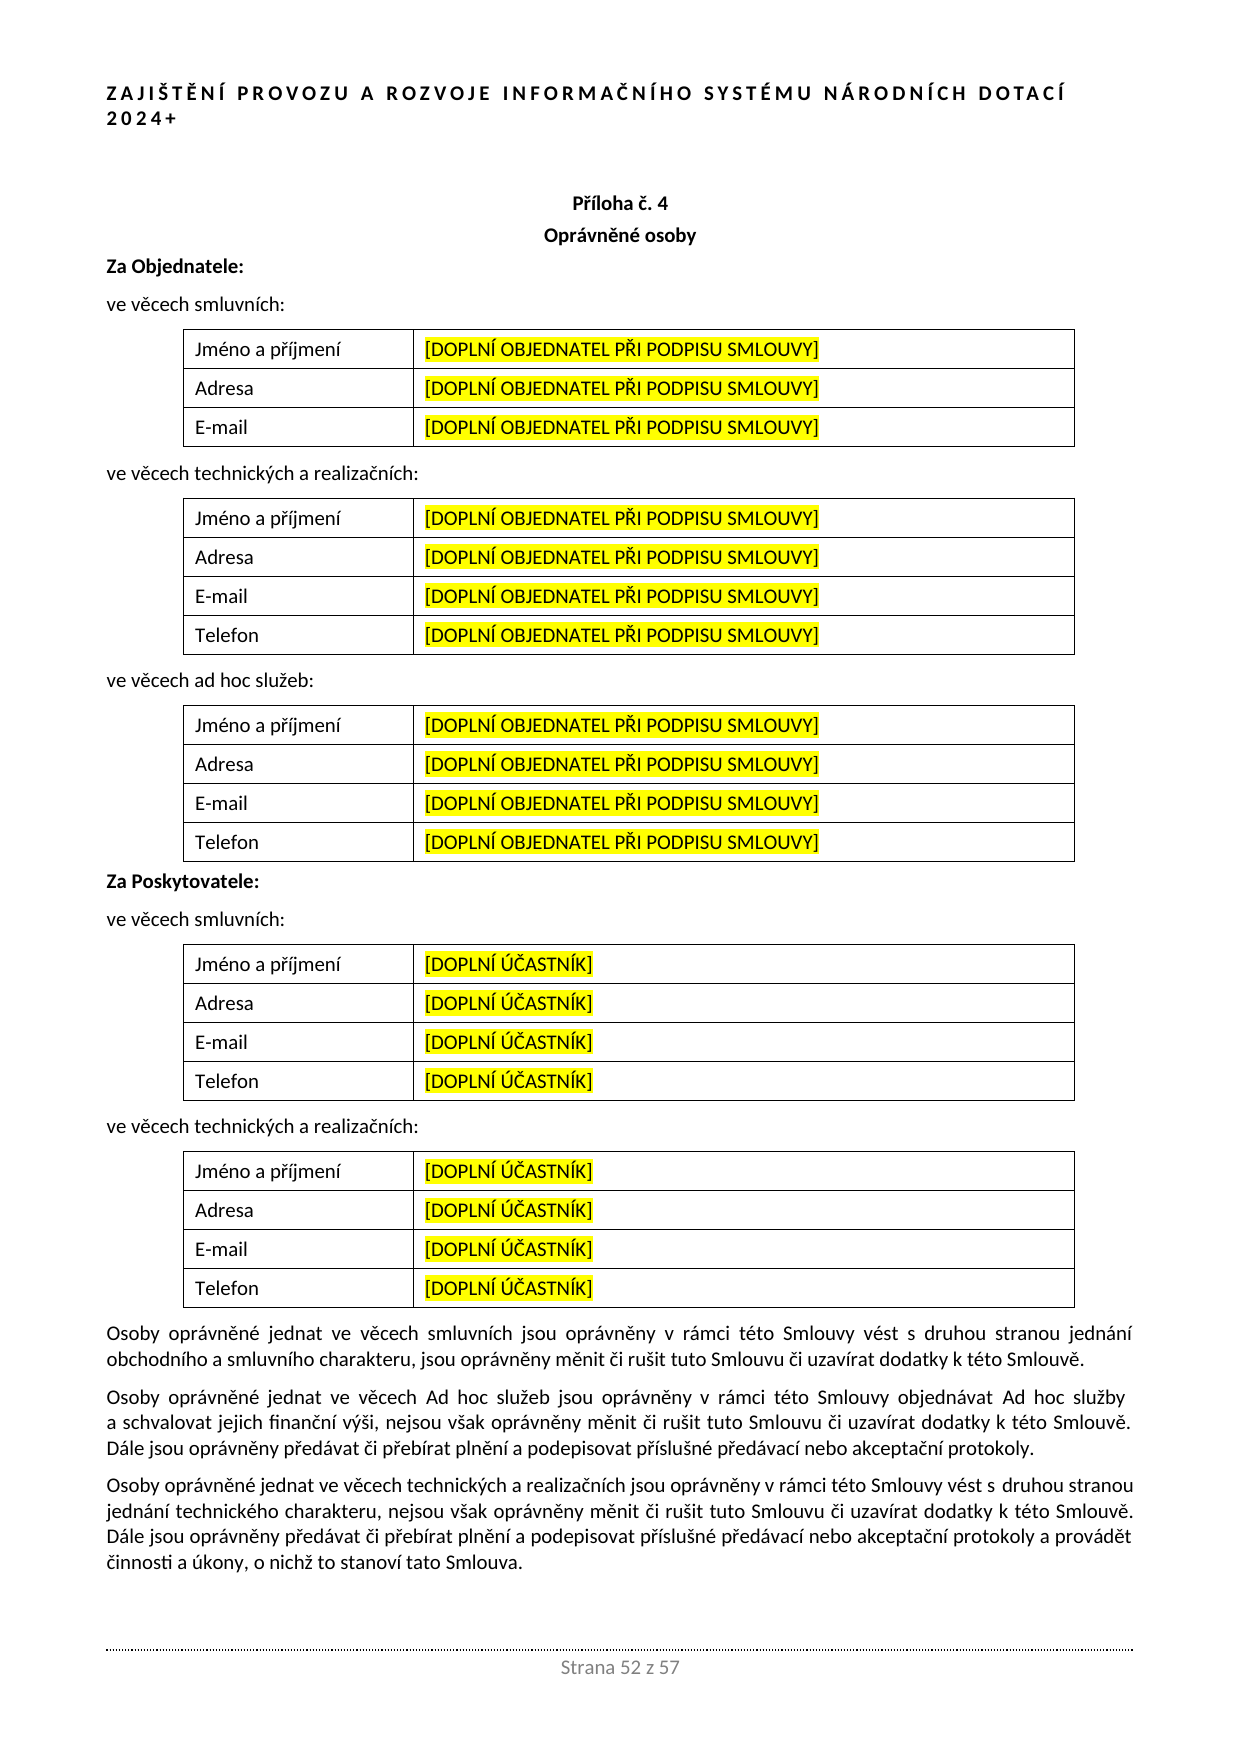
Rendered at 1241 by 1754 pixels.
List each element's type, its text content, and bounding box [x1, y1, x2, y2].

table_cell E-mail [184, 1230, 413, 1268]
table_cell Adresa [184, 538, 413, 576]
table_cell [DOPLNÍ OBJEDNATEL PŘI PODPISU SMLOUVY] [414, 538, 1074, 576]
table_cell [DOPLNÍ OBJEDNATEL PŘI PODPISU SMLOUVY] [414, 616, 1074, 653]
table_header Jméno a příjmení [184, 1152, 413, 1190]
table_cell Adresa [184, 1191, 413, 1229]
text Osoby oprávněné jednat ve věcech technických a realizačních jsou oprávněny v rámci této Smlouvy vést s druhou stranou jednání technického charakteru, nejsou však oprávněny měnit či rušit tuto Smlouvu či uzavírat dodatky k této Smlouvě. Dále jsou oprávněny předávat či přebírat plnění a podepisovat příslušné předávací nebo akceptační protokoly a provádět činnosti a úkony, o nichž to stanoví tato Smlouva. [106, 1473, 1134, 1574]
text ve věcech smluvních: [106, 906, 1134, 931]
table_cell [DOPLNÍ OBJEDNATEL PŘI PODPISU SMLOUVY] [414, 369, 1074, 407]
table_cell Adresa [184, 745, 413, 783]
table_header [DOPLNÍ OBJEDNATEL PŘI PODPISU SMLOUVY] [414, 330, 1074, 368]
table_cell [DOPLNÍ ÚČASTNÍK] [414, 1230, 1074, 1268]
text Za Objednatele: [106, 253, 1134, 279]
text ve věcech smluvních: [106, 291, 1134, 317]
text Oprávněné osoby [106, 222, 1134, 247]
table_cell [DOPLNÍ OBJEDNATEL PŘI PODPISU SMLOUVY] [414, 823, 1074, 861]
table_cell [DOPLNÍ OBJEDNATEL PŘI PODPISU SMLOUVY] [414, 784, 1074, 822]
table_cell Telefon [184, 1269, 413, 1307]
table_header [DOPLNÍ ÚČASTNÍK] [414, 945, 1074, 983]
table_header [DOPLNÍ OBJEDNATEL PŘI PODPISU SMLOUVY] [414, 499, 1074, 537]
text Příloha č. 4 [106, 190, 1134, 216]
table_header [DOPLNÍ ÚČASTNÍK] [414, 1152, 1074, 1190]
table_header Jméno a příjmení [184, 945, 413, 983]
table_header Jméno a příjmení [184, 706, 413, 744]
text Za Poskytovatele: [106, 868, 1134, 893]
table_header Jméno a příjmení [184, 330, 413, 368]
table_cell [DOPLNÍ OBJEDNATEL PŘI PODPISU SMLOUVY] [414, 577, 1074, 614]
table_cell [DOPLNÍ ÚČASTNÍK] [414, 1062, 1074, 1100]
table_cell Adresa [184, 984, 413, 1022]
table_cell E-mail [184, 784, 413, 822]
table_cell Telefon [184, 616, 413, 653]
table_cell E-mail [184, 1023, 413, 1061]
table_cell [DOPLNÍ OBJEDNATEL PŘI PODPISU SMLOUVY] [414, 408, 1074, 446]
table_cell [DOPLNÍ ÚČASTNÍK] [414, 1191, 1074, 1229]
table_cell [DOPLNÍ ÚČASTNÍK] [414, 984, 1074, 1022]
table_cell E-mail [184, 408, 413, 446]
table_cell E-mail [184, 577, 413, 614]
text ve věcech technických a realizačních: [106, 1113, 1134, 1139]
table_cell Telefon [184, 823, 413, 861]
text Osoby oprávněné jednat ve věcech Ad hoc služeb jsou oprávněny v rámci této Smlouvy objednávat Ad hoc služby a schvalovat jejich finanční výši, nejsou však oprávněny měnit či rušit tuto Smlouvu či uzavírat dodatky k této Smlouvě. Dále jsou oprávněny předávat či přebírat plnění a podepisovat příslušné předávací nebo akceptační protokoly. [106, 1384, 1134, 1460]
text ve věcech technických a realizačních: [106, 460, 1134, 485]
table_header [DOPLNÍ OBJEDNATEL PŘI PODPISU SMLOUVY] [414, 706, 1074, 744]
table_cell Telefon [184, 1062, 413, 1100]
table_header Jméno a příjmení [184, 499, 413, 537]
text Osoby oprávněné jednat ve věcech smluvních jsou oprávněny v rámci této Smlouvy vést s druhou stranou jednání obchodního a smluvního charakteru, jsou oprávněny měnit či rušit tuto Smlouvu či uzavírat dodatky k této Smlouvě. [106, 1321, 1134, 1371]
table_cell [DOPLNÍ ÚČASTNÍK] [414, 1023, 1074, 1061]
table_cell [DOPLNÍ OBJEDNATEL PŘI PODPISU SMLOUVY] [414, 745, 1074, 783]
text ve věcech ad hoc služeb: [106, 667, 1134, 692]
table_cell [DOPLNÍ ÚČASTNÍK] [414, 1269, 1074, 1307]
table_cell Adresa [184, 369, 413, 407]
